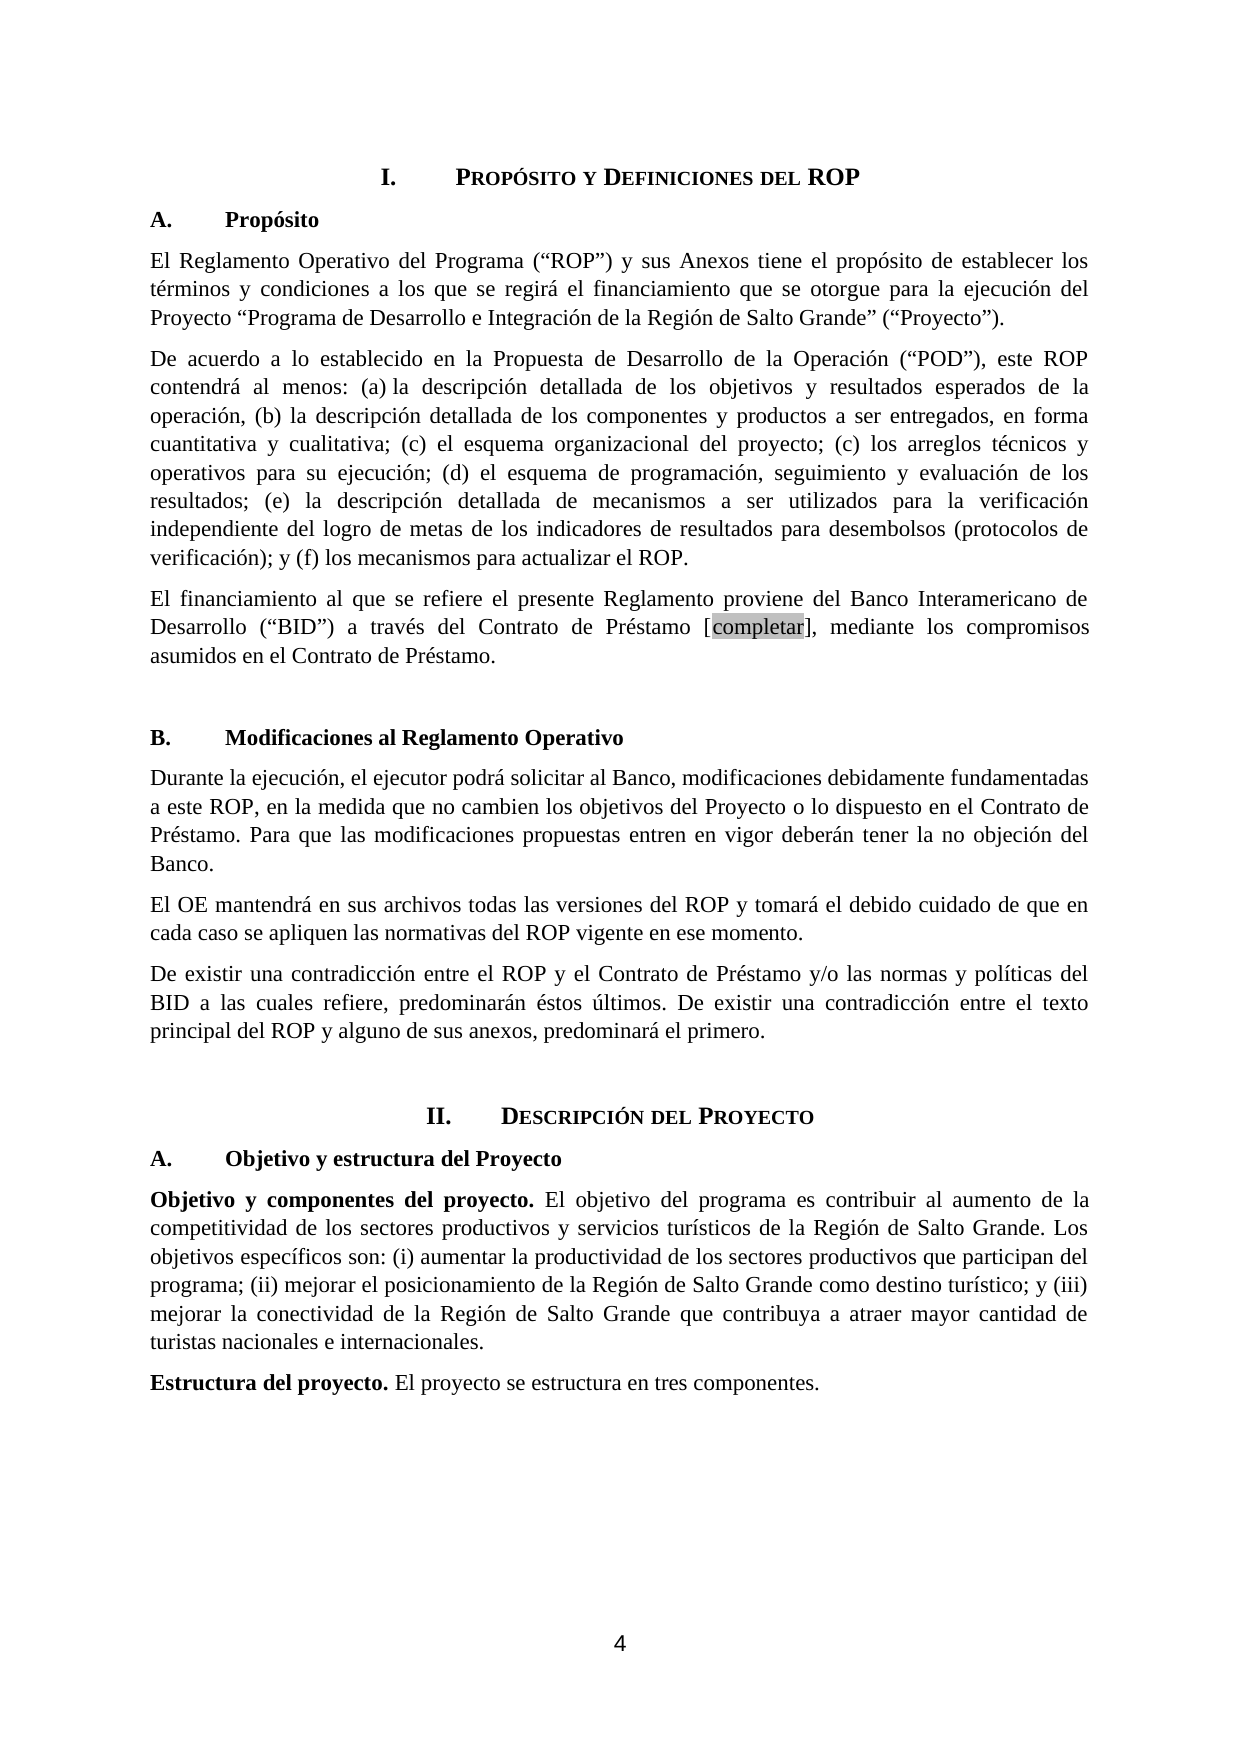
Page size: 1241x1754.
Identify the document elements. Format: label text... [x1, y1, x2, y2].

text De existir una contradicción entre el ROP y el Contrato de Préstamo y/o las normas y políticas del BID a las cuales refiere, predominarán éstos últimos. De existir una contradicción entre el texto principal del ROP y alguno de sus anexos, predominará el primero. [150, 960, 1090, 1043]
subtitle Descripción del Proyecto [150, 1101, 1090, 1130]
text De acuerdo a lo establecido en la Propuesta de Desarrollo de la Operación (“POD”), este ROP contendrá al menos: (a) la descripción detallada de los objetivos y resultados esperados de la operación, (b) la descripción detallada de los componentes y productos a ser entregados, en forma cuantitativa y cualitativa; (c) el esquema organizacional del proyecto; (c) los arreglos técnicos y operativos para su ejecución; (d) el esquema de programación, seguimiento y evaluación de los resultados; (e) la descripción detallada de mecanismos a ser utilizados para la verificación independiente del logro de metas de los indicadores de resultados para desembolsos (protocolos de verificación); y (f) los mecanismos para actualizar el ROP. [150, 345, 1090, 570]
text El financiamiento al que se refiere el presente Reglamento proviene del Banco Interamericano de Desarrollo (“BID”) a través del Contrato de Préstamo [completar], mediante los compromisos asumidos en el Contrato de Préstamo. [150, 585, 1090, 668]
subtitle Objetivo y estructura del Proyecto [150, 1145, 1090, 1171]
subtitle Propósito [150, 206, 1090, 232]
subtitle Modificaciones al Reglamento Operativo [150, 723, 1090, 750]
text Estructura del proyecto. El proyecto se estructura en tres componentes. [150, 1369, 1090, 1395]
text Objetivo y componentes del proyecto. El objetivo del programa es contribuir al aumento de la competitividad de los sectores productivos y servicios turísticos de la Región de Salto Grande. Los objetivos específicos son: (i) aumentar la productividad de los sectores productivos que participan del programa; (ii) mejorar el posicionamiento de la Región de Salto Grande como destino turístico; y (iii) mejorar la conectividad de la Región de Salto Grande que contribuya a atraer mayor cantidad de turistas nacionales e internacionales. [150, 1186, 1090, 1354]
text Durante la ejecución, el ejecutor podrá solicitar al Banco, modificaciones debidamente fundamentadas a este ROP, en la medida que no cambien los objetivos del Proyecto o lo dispuesto en el Contrato de Préstamo. Para que las modificaciones propuestas entren en vigor deberán tener la no objeción del Banco. [150, 764, 1090, 876]
text El Reglamento Operativo del Programa (“ROP”) y sus Anexos tiene el propósito de establecer los términos y condiciones a los que se regirá el financiamiento que se otorgue para la ejecución del Proyecto “Programa de Desarrollo e Integración de la Región de Salto Grande” (“Proyecto”). [150, 247, 1090, 330]
text El OE mantendrá en sus archivos todas las versiones del ROP y tomará el debido cuidado de que en cada caso se apliquen las normativas del ROP vigente en ese momento. [150, 891, 1090, 946]
subtitle Propósito y Definiciones del ROP [150, 162, 1090, 191]
